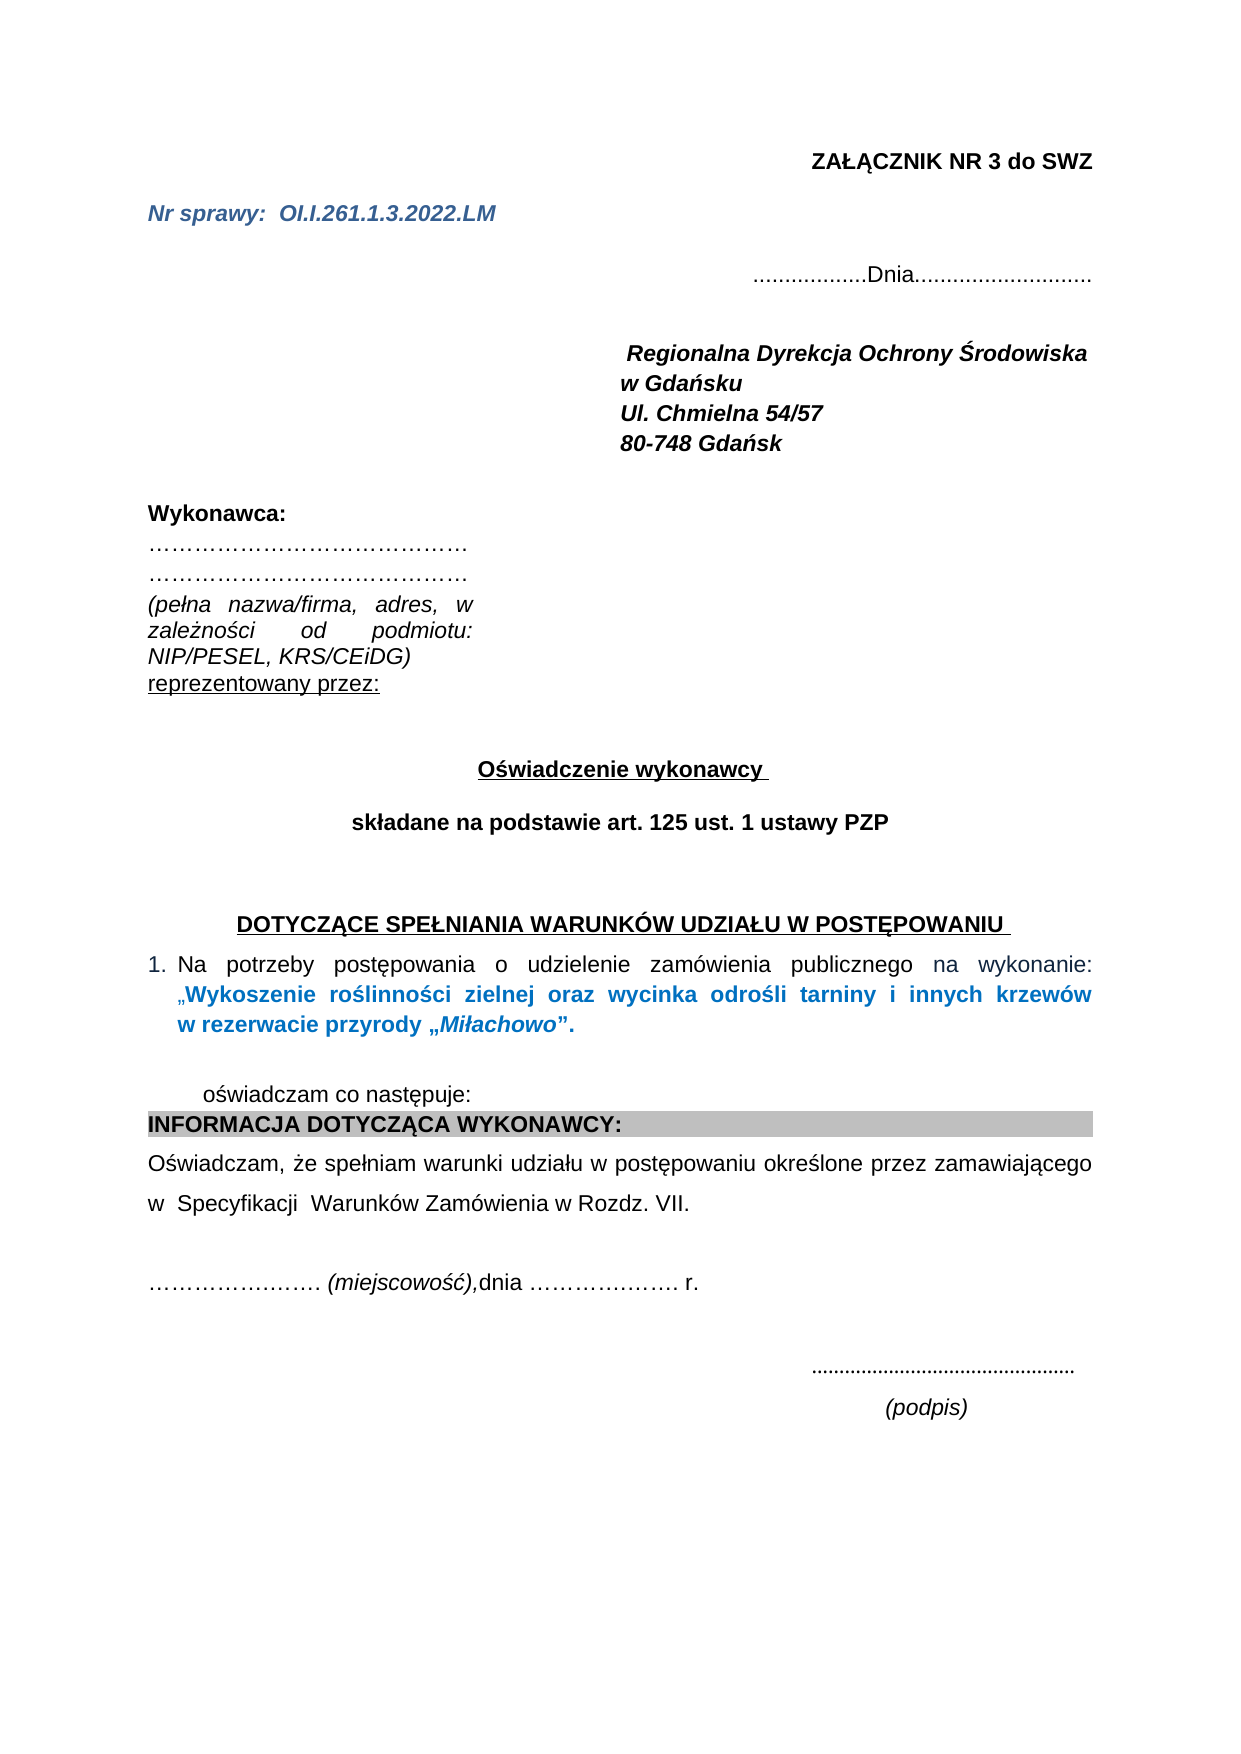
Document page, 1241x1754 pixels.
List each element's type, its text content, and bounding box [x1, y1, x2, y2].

text 80-748 Gdańsk [620, 430, 1093, 457]
text …………….……. (miejscowość),dnia ………….……. r. [148, 1269, 1093, 1295]
list Na potrzeby postępowania o udzielenie zamówienia publicznego na wykonanie: „Wykoszenie roślinności zielnej oraz wycinka odrośli tarniny i innych krzewów w rezerwacie przyrody „Miłachowo”. [148, 951, 1093, 1038]
text ..................Dnia............................ [148, 261, 1093, 287]
text Oświadczenie wykonawcy [148, 756, 1093, 783]
text Regionalna Dyrekcja Ochrony Środowiska [620, 340, 1093, 366]
text ………………………………………………………………………… [148, 530, 472, 587]
text (podpis) [811, 1393, 1093, 1420]
text składane na podstawie art. 125 ust. 1 ustawy PZP [148, 808, 1093, 835]
text ZAŁĄCZNIK NR 3 do SWZ [148, 148, 1093, 174]
text oświadczam co następuje: [177, 1081, 1093, 1107]
text (pełna nazwa/firma, adres, w zależności od podmiotu: NIP/PESEL, KRS/CEiDG) [148, 591, 472, 670]
text Oświadczam, że spełniam warunki udziału w postępowaniu określone przez zamawiającego w Specyfikacji Warunków Zamówienia w Rozdz. VII. [148, 1150, 1093, 1216]
text INFORMACJA DOTYCZĄCA WYKONAWCY: [148, 1111, 1093, 1137]
text w Gdańsku [620, 370, 1093, 396]
text DOTYCZĄCE SPEŁNIANIA WARUNKÓW UDZIAŁU W POSTĘPOWANIU [148, 911, 1093, 938]
text Nr sprawy: OI.I.261.1.3.2022.LM [148, 200, 1093, 227]
text Ul. Chmielna 54/57 [620, 400, 1093, 426]
text reprezentowany przez: [148, 670, 1093, 696]
text Wykonawca: [148, 500, 1093, 526]
text ………………………………………… [148, 1351, 1093, 1379]
